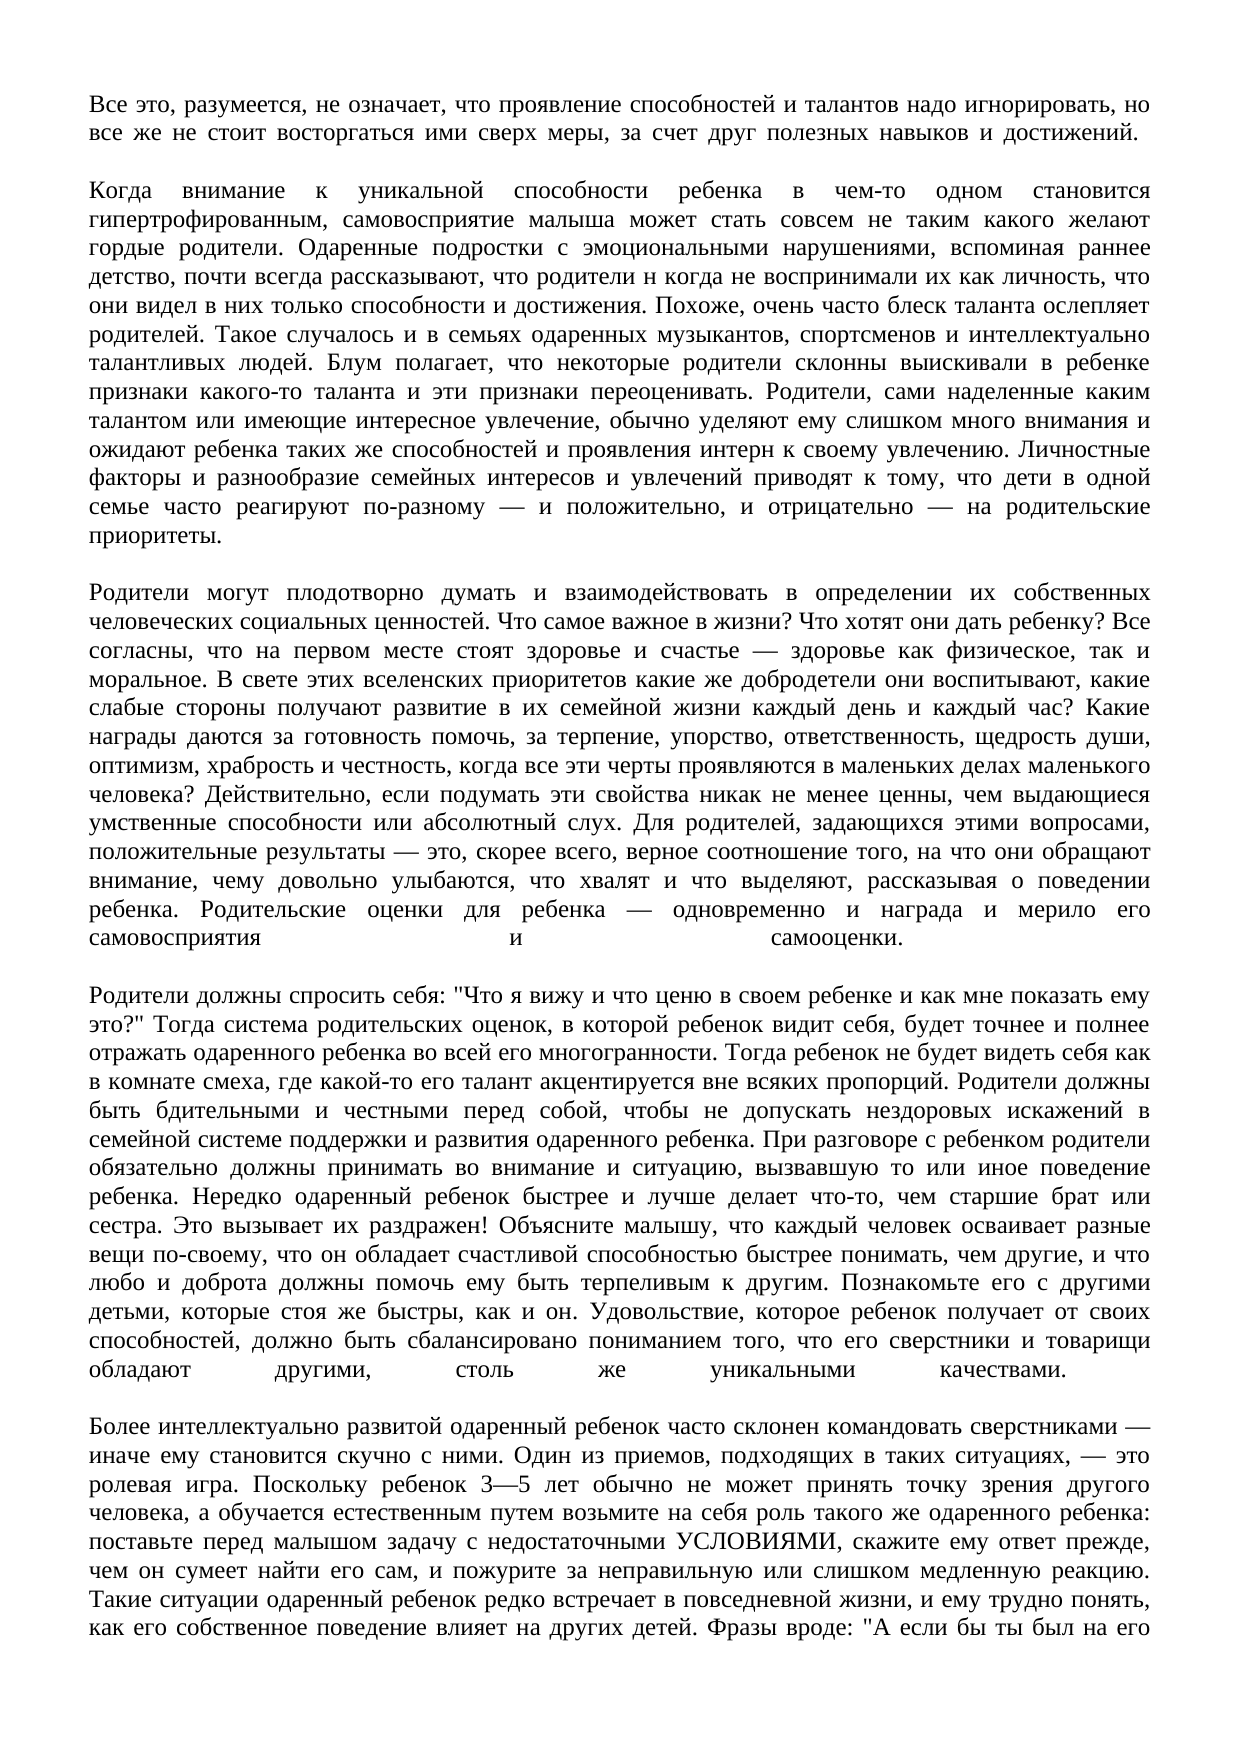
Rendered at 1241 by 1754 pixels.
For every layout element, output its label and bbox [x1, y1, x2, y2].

text [89, 89, 1152, 1641]
